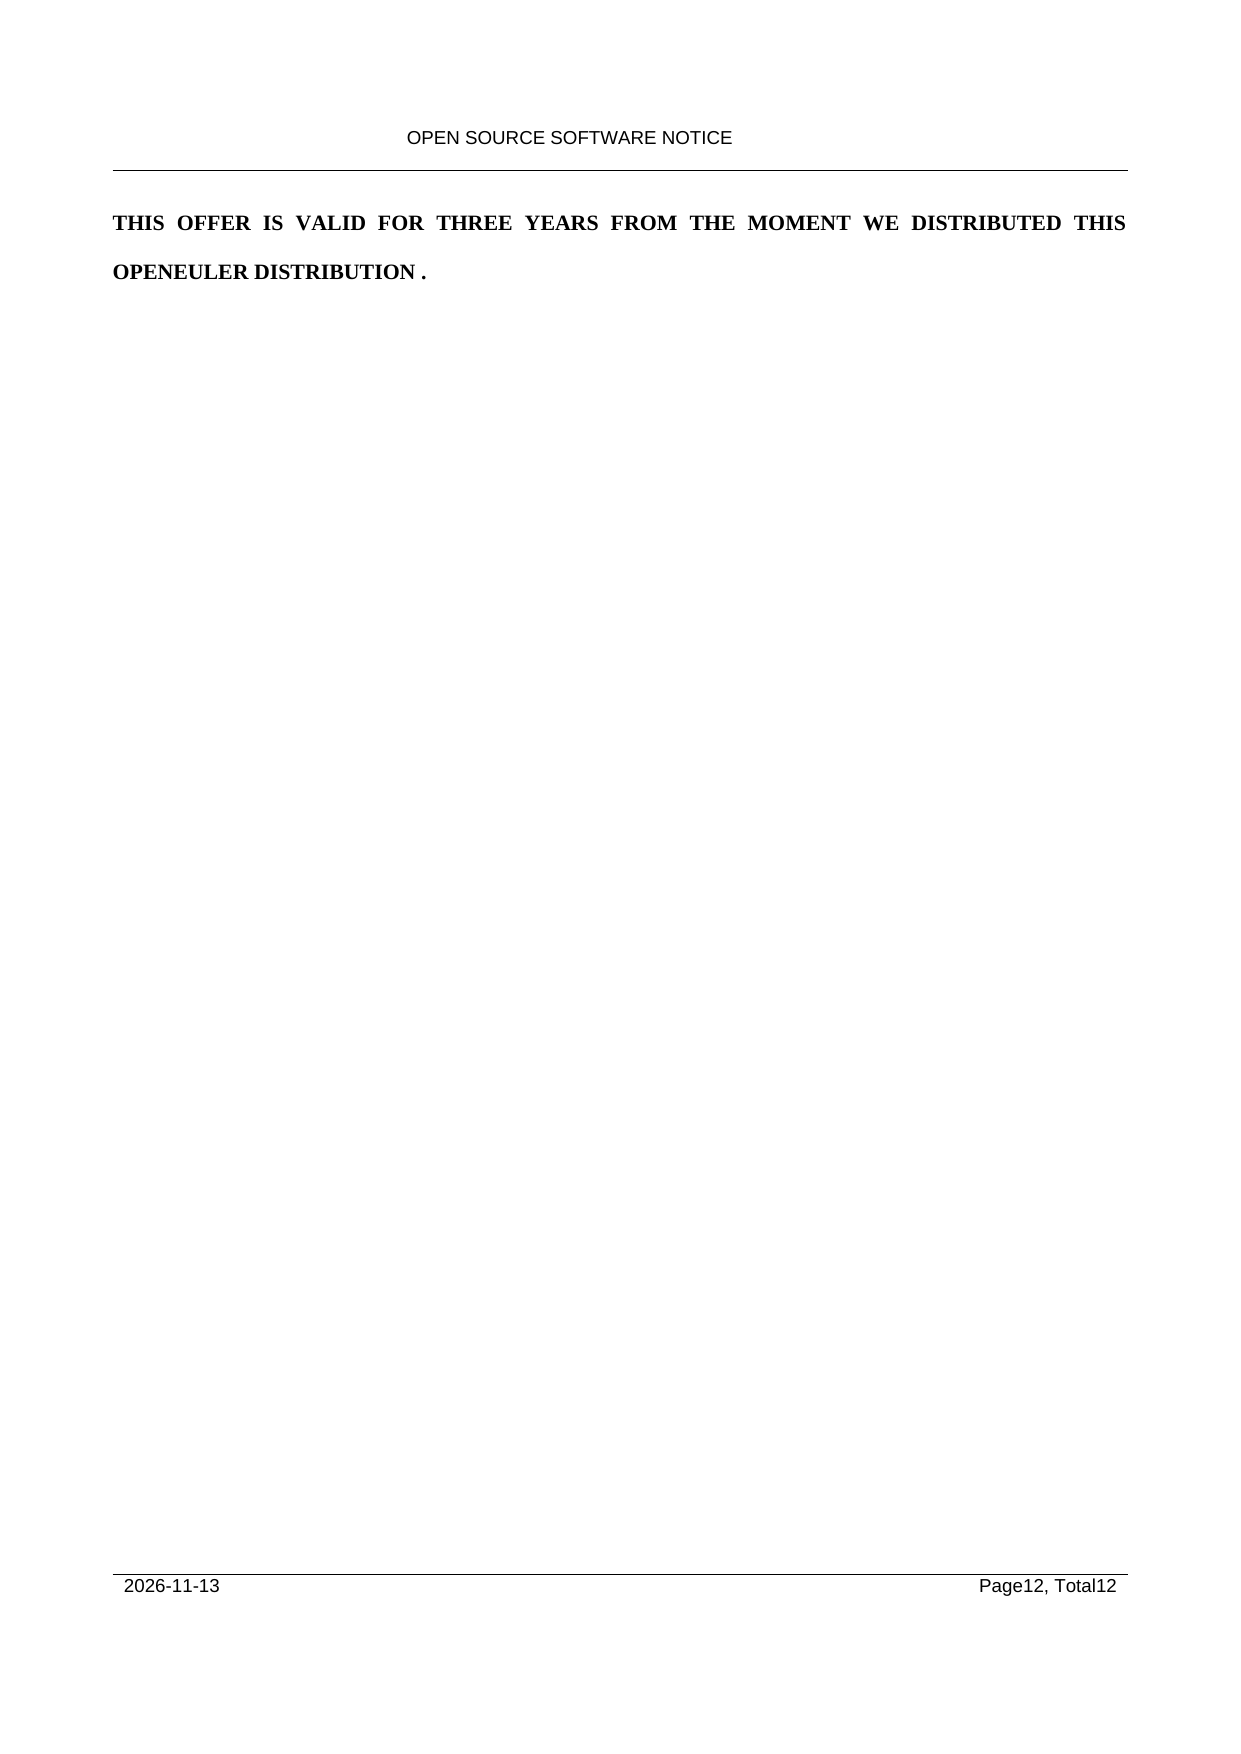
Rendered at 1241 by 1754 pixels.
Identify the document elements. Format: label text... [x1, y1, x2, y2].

text THIS OFFER IS VALID FOR THREE YEARS FROM THE MOMENT WE DISTRIBUTED THIS OPENEULER DISTRIBUTION . [112, 206, 1128, 288]
